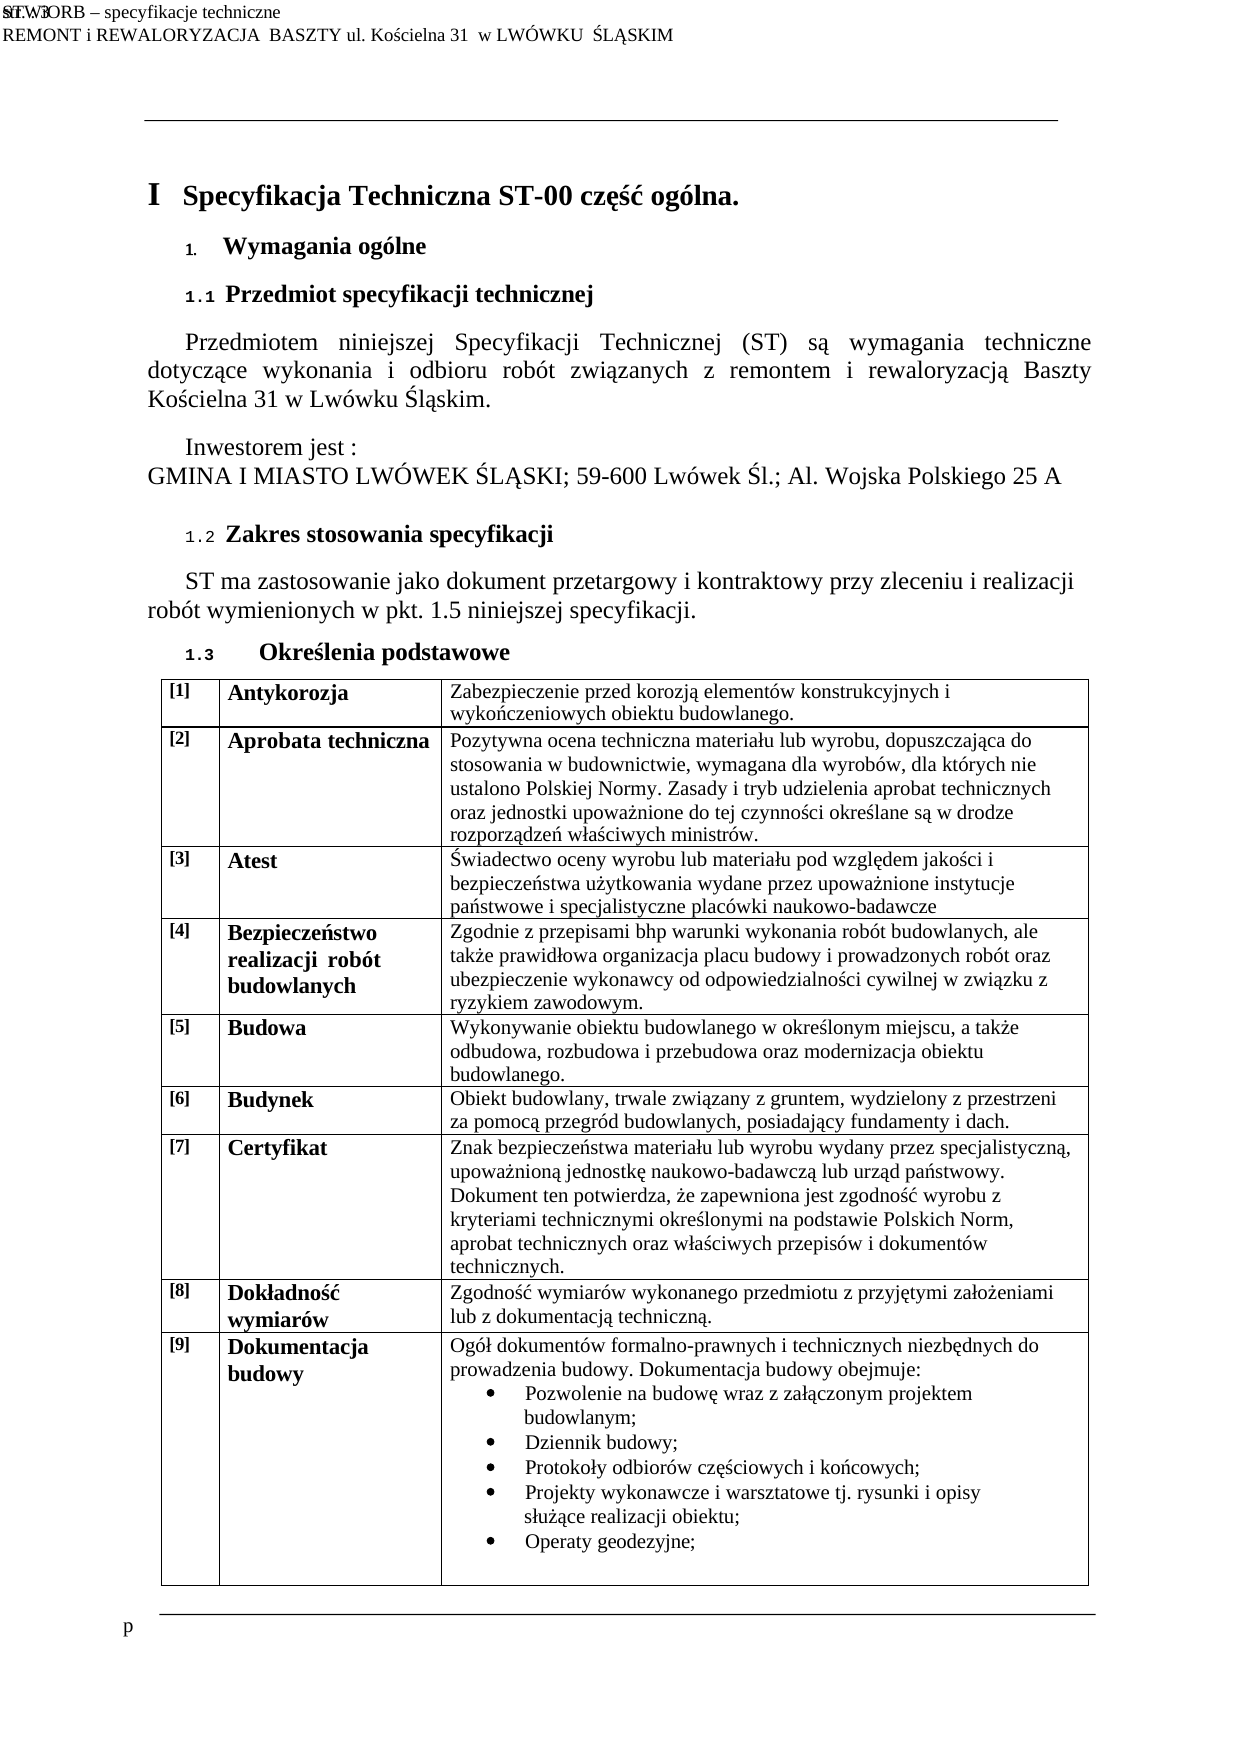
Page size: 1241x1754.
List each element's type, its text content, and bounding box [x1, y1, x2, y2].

table_cell [8] [162, 1280, 219, 1332]
subtitle 1.2 Zakres stosowania specyfikacji [185, 519, 1119, 548]
table_cell Ogół dokumentów formalno-prawnych i technicznych niezbędnych do prowadzenia budowy. Dokumentacja budowy obejmuje: Pozwolenie na budowę wraz z załączonym projektem budowlanym; Dziennik budowy; Protokoły odbiorów częściowych i końcowych; Projekty wykonawcze i warsztatowe tj. rysunki i opisy służące realizacji obiektu; Operaty geodezyjne; [442, 1333, 1088, 1585]
table_cell Zgodność wymiarów wykonanego przedmiotu z przyjętymi założeniami lub z dokumentacją techniczną. [442, 1280, 1088, 1332]
subtitle  Wymagania ogólne [185, 231, 1119, 260]
table_cell Dokładność wymiarów [220, 1280, 441, 1332]
table_cell Dokumentacja budowy [220, 1333, 441, 1585]
table_cell Aprobata techniczna [220, 728, 441, 846]
table_cell Świadectwo oceny wyrobu lub materiału pod względem jakości i bezpieczeństwa użytkowania wydane przez upoważnione instytucje państwowe i specjalistyczne placówki naukowo-badawcze [442, 847, 1088, 918]
table_cell [7] [162, 1135, 219, 1279]
table_cell Znak bezpieczeństwa materiału lub wyrobu wydany przez specjalistyczną, upoważnioną jednostkę naukowo-badawczą lub urząd państwowy. Dokument ten potwierdza, że zapewniona jest zgodność wyrobu z kryteriami technicznymi określonymi na podstawie Polskich Norm, aprobat technicznych oraz właściwych przepisów i dokumentów technicznych. [442, 1135, 1088, 1279]
subtitle I Specyfikacja Techniczna ST-00 część ogólna. [147, 174, 1119, 212]
table_cell Atest [220, 847, 441, 918]
table_cell [3] [162, 847, 219, 918]
text 1.1 Przedmiot specyfikacji technicznej [185, 279, 1119, 308]
text GMINA I MIASTO LWÓWEK ŚLĄSKI; 59-600 Lwówek Śl.; Al. Wojska Polskiego 25 A [147, 461, 1119, 489]
table_cell Bezpieczeństwo realizacji robót budowlanych [220, 919, 441, 1014]
table_cell [4] [162, 919, 219, 1014]
text Inwestorem jest : [185, 432, 1119, 461]
table_header [1] [162, 680, 219, 726]
table_cell Wykonywanie obiektu budowlanego w określonym miejscu, a także odbudowa, rozbudowa i przebudowa oraz modernizacja obiektu budowlanego. [442, 1015, 1088, 1086]
table_cell [6] [162, 1087, 219, 1134]
subtitle 1.3 Określenia podstawowe [185, 637, 1119, 666]
table_cell Pozytywna ocena techniczna materiału lub wyrobu, dopuszczająca do stosowania w budownictwie, wymagana dla wyrobów, dla których nie ustalono Polskiej Normy. Zasady i tryb udzielenia aprobat technicznych oraz jednostki upoważnione do tej czynności określane są w drodze rozporządzeń właściwych ministrów. [442, 728, 1088, 846]
table_header Antykorozja [220, 680, 441, 726]
table_header Zabezpieczenie przed korozją elementów konstrukcyjnych i wykończeniowych obiektu budowlanego. [442, 680, 1088, 726]
table_cell Budowa [220, 1015, 441, 1086]
text Przedmiotem niniejszej Specyfikacji Technicznej (ST) są wymagania techniczne dotyczące wykonania i odbioru robót związanych z remontem i rewaloryzacją Baszty Kościelna 31 w Lwówku Śląskim. [147, 327, 1092, 413]
table_cell [2] [162, 728, 219, 846]
table_cell Zgodnie z przepisami bhp warunki wykonania robót budowlanych, ale także prawidłowa organizacja placu budowy i prowadzonych robót oraz ubezpieczenie wykonawcy od odpowiedzialności cywilnej w związku z ryzykiem zawodowym. [442, 919, 1088, 1014]
table_cell [9] [162, 1333, 219, 1585]
text ST ma zastosowanie jako dokument przetargowy i kontraktowy przy zleceniu i realizacji robót wymienionych w pkt. 1.5 niniejszej specyfikacji. [147, 566, 1092, 624]
table_cell Certyfikat [220, 1135, 441, 1279]
table_cell Obiekt budowlany, trwale związany z gruntem, wydzielony z przestrzeni za pomocą przegród budowlanych, posiadający fundamenty i dach. [442, 1087, 1088, 1134]
table_cell Budynek [220, 1087, 441, 1134]
table_cell [5] [162, 1015, 219, 1086]
